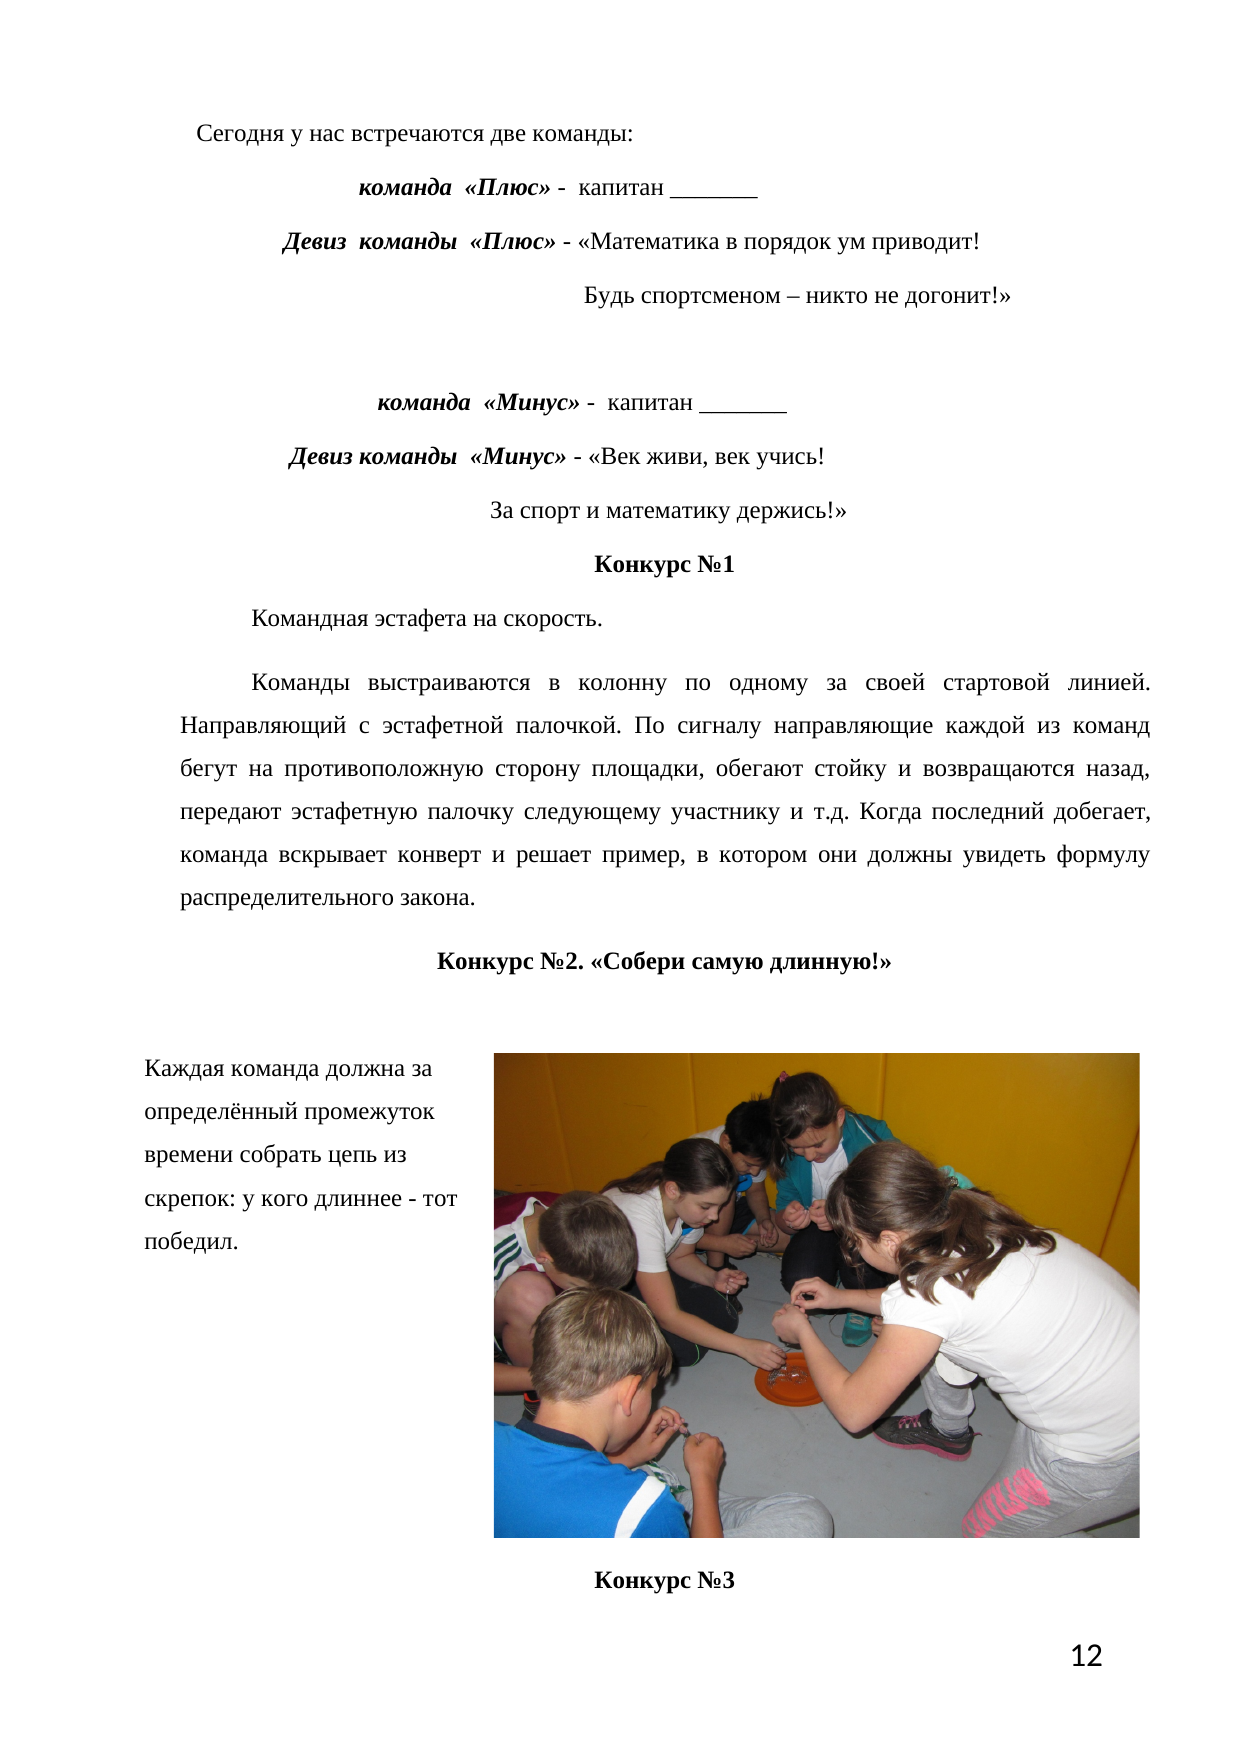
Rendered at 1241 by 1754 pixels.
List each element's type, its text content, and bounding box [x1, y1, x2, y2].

table_header [472, 1053, 1163, 1566]
text Конкурс №2. «Собери самую длинную!» [177, 946, 1152, 975]
text За спорт и математику держись!» [177, 495, 1152, 524]
table_header Каждая команда должна за определённый промежуток времени собрать цепь из скрепок: у кого длиннее - тот победил. [133, 1053, 472, 1566]
text Конкурс №3 [177, 1566, 1152, 1594]
text команда «Минус» - капитан _______ [177, 387, 1152, 416]
text Будь спортсменом – никто не догонит!» [177, 280, 1152, 308]
text команда «Плюс» - капитан _______ [177, 172, 1152, 201]
text Командная эстафета на скорость. [179, 603, 1152, 632]
text Команды выстраиваются в колонну по одному за своей стартовой линией. Направляющий с эстафетной палочкой. По сигналу направляющие каждой из команд бегут на противоположную сторону площадки, обегают стойку и возвращаются назад, передают эстафетную палочку следующему участнику и т.д. Когда последний добегает, команда вскрывает конверт и решает пример, в котором они должны увидеть формулу распределительного закона. [180, 667, 1152, 911]
picture [493, 1053, 1140, 1538]
text Сегодня у нас встречаются две команды: [177, 118, 1152, 147]
text Девиз команды «Минус» - «Век живи, век учись! [177, 441, 1152, 470]
text Девиз команды «Плюс» - «Математика в порядок ум приводит! [177, 226, 1152, 254]
text Конкурс №1 [177, 549, 1152, 578]
